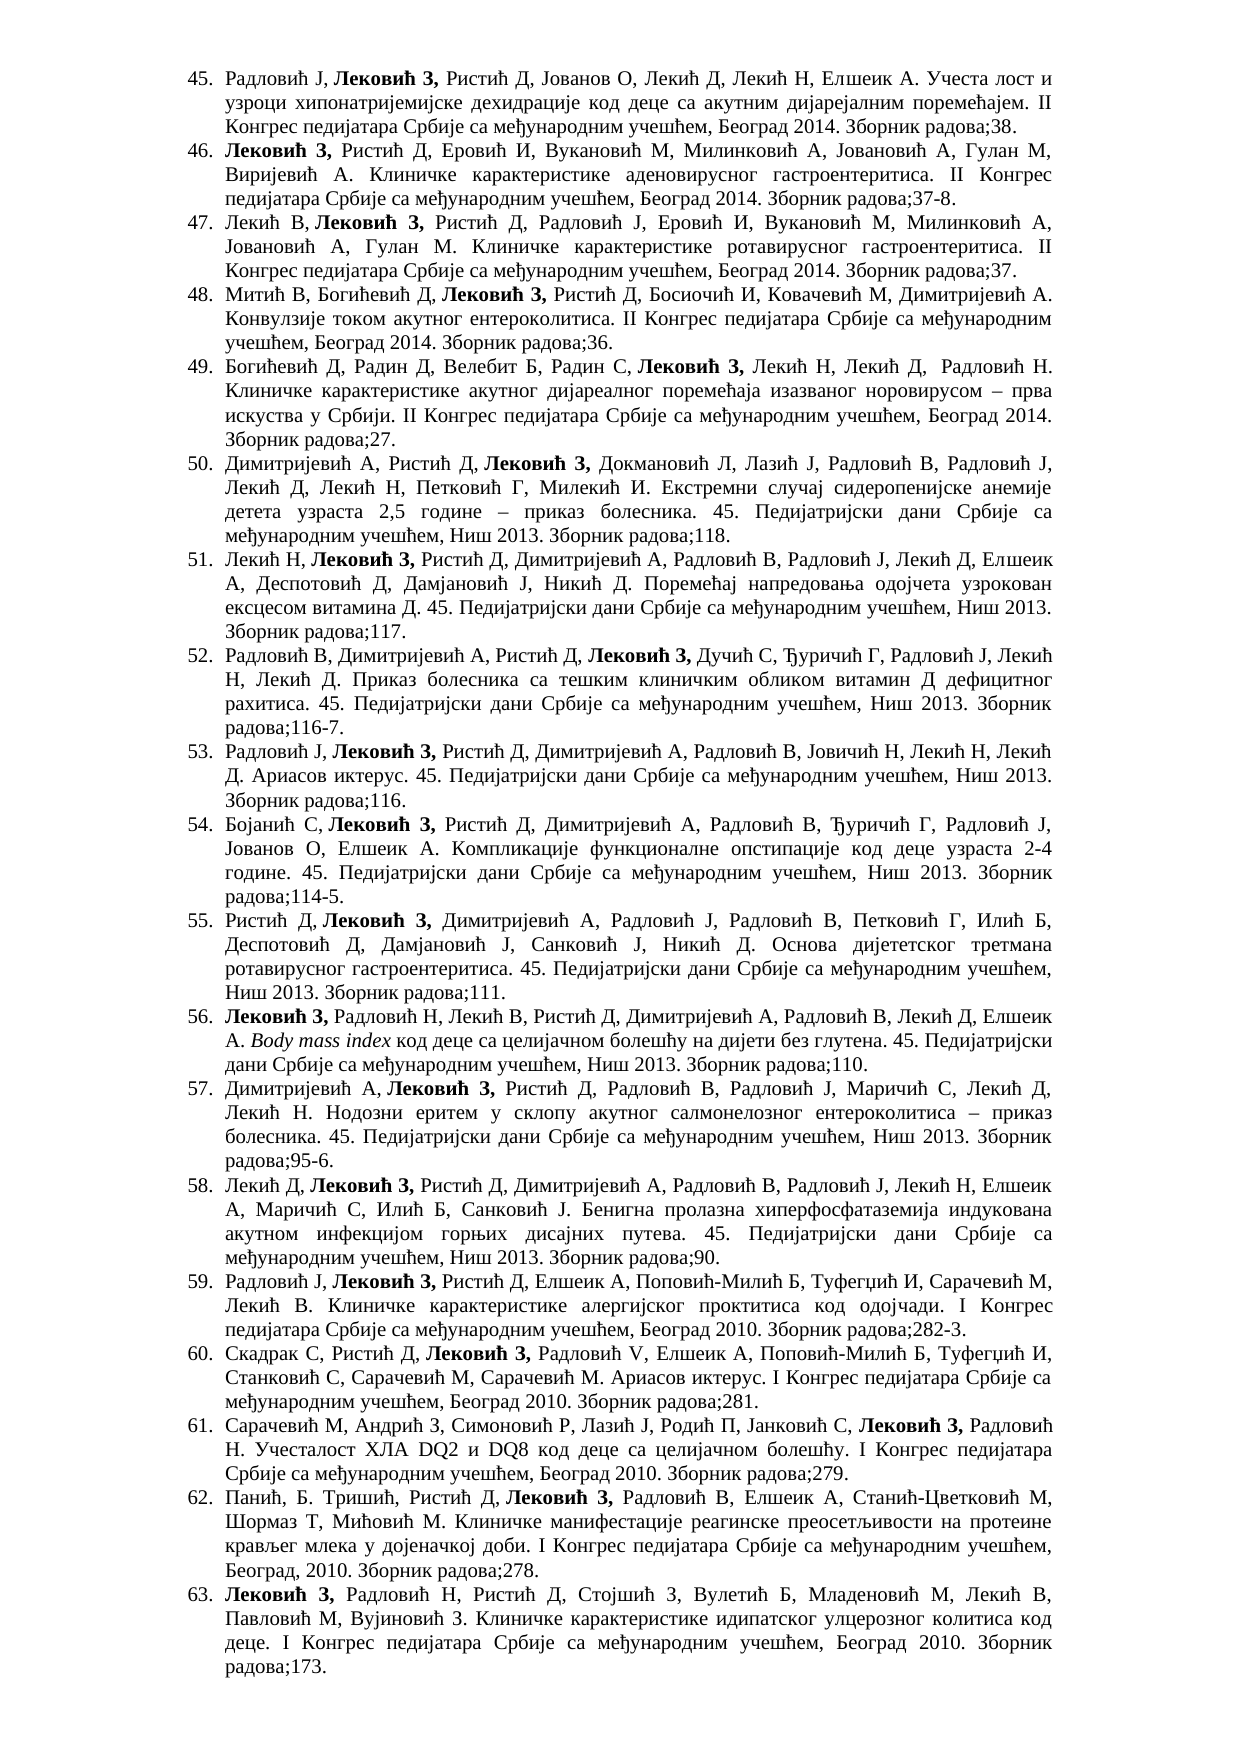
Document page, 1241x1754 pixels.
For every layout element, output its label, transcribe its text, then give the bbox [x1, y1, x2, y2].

list Лековић З, Ристић Д, Еровић И, Вукановић М, Милинковић А, Јовановић А, Гулан М, Виријевић А. Клиничке карактеристике аденовирусног гастроентеритиса. II Конгрес педијатара Србије са међународним учешћем, Београд 2014. Зборник радова;37-8. [187, 138, 1053, 210]
list Лекић Н, Лековић З, Ристић Д, Димитријевић А, Радловић В, Радловић Ј, Лекић Д, Елшеик А, Деспотовић Д, Дамјановић Ј, Никић Д. Поремећај напредовања одојчета узрокован ексцесом витамина Д. 45. Педијатријски дани Србије са међународним учешћем, Ниш 2013. Зборник радова;117. [187, 547, 1053, 643]
list Радловић В, Димитријевић А, Ристић Д, Лековић З, Дучић С, Ђуричић Г, Радловић Ј, Лекић Н, Лекић Д. Приказ болесника са тешким клиничким обликом витамин Д дефицитног рахитиса. 45. Педијатријски дани Србије са међународним учешћем, Ниш 2013. Зборник радова;116-7. [187, 643, 1053, 739]
list Димитријевић А, Лековић З, Ристић Д, Радловић В, Радловић Ј, Маричић С, Лекић Д, Лекић Н. Нодозни еритем у склопу акутног салмонелозног ентероколитиса – приказ болесника. 45. Педијатријски дани Србије са међународним учешћем, Ниш 2013. Зборник радова;95-6. [187, 1076, 1053, 1172]
list Лекић В, Лековић З, Ристић Д, Радловић Ј, Еровић И, Вукановић М, Милинковић А, Јовановић А, Гулан М. Клиничке карактеристике ротавирусног гастроентеритиса. II Конгрес педијатара Србије са међународним учешћем, Београд 2014. Зборник радова;37. [187, 210, 1053, 282]
list Лекић Д, Лековић З, Ристић Д, Димитријевић А, Радловић В, Радловић Ј, Лекић Н, Елшеик А, Маричић С, Илић Б, Санковић Ј. Бенигна пролазна хиперфосфатаземија индукована акутном инфекцијом горњих дисајних путева. 45. Педијатријски дани Србије са међународним учешћем, Ниш 2013. Зборник радова;90. [187, 1172, 1053, 1269]
list Лековић З, Радловић Н, Ристић Д, Стојшић З, Вулетић Б, Младеновић М, Лекић В, Павловић М, Вујиновић З. Клиничке карактеристике идипатског улцерозног колитиса код деце. I Конгрес педијатара Србије са међународним учешћем, Београд 2010. Зборник радова;173. [187, 1582, 1053, 1678]
list Сарачевић М, Андрић З, Симоновић Р, Лазић Ј, Родић П, Јанковић С, Лековић З, Радловић Н. Учесталост ХЛА DQ2 и DQ8 код деце са целијачном болешћу. I Конгрес педијатара Србије са међународним учешћем, Београд 2010. Зборник радова;279. [187, 1413, 1053, 1485]
list Богићевић Д, Радин Д, Велебит Б, Радин С, Лековић З, Лекић Н, Лекић Д, Радловић Н. Клиничке карактеристике акутног дијареалног поремећаја изазваног норовирусом – прва искуства у Србији. II Конгрес педијатара Србије са међународним учешћем, Београд 2014. Зборник радова;27. [187, 354, 1053, 451]
list Скадрак С, Ристић Д, Лековић З, Радловић V, Елшеик А, Поповић-Милић Б, Туфегџић И, Станковић С, Сарачевић М, Сарачевић М. Ариасов иктерус. I Конгрес педијатара Србије са међународним учешћем, Београд 2010. Зборник радова;281. [187, 1341, 1053, 1413]
list Ристић Д, Лековић З, Димитријевић А, Радловић Ј, Радловић В, Петковић Г, Илић Б, Деспотовић Д, Дамјановић Ј, Санковић Ј, Никић Д. Основа дијететског третмана ротавирусног гастроентеритиса. 45. Педијатријски дани Србије са међународним учешћем, Ниш 2013. Зборник радова;111. [187, 908, 1053, 1004]
list Радловић Ј, Лековић З, Ристић Д, Јованов О, Лекић Д, Лекић Н, Елшеик А. Учеста лост и узроци хипонатријемијске дехидрације код деце са акутним дијарејалним поремећајем. II Конгрес педијатара Србије са међународним учешћем, Београд 2014. Зборник радова;38. [187, 66, 1053, 138]
list Панић, Б. Тришић, Ристић Д, Лековић З, Радловић В, Елшеик А, Станић-Цветковић М, Шормаз Т, Мићовић М. Клиничке манифестације реагинске преосетљивости на протеине крављег млека у дојеначкој доби. I Конгрес педијатара Србије са међународним учешћем, Београд, 2010. Зборник радова;278. [187, 1485, 1053, 1582]
list Димитријевић А, Ристић Д, Лековић З, Докмановић Л, Лазић Ј, Радловић В, Радловић Ј, Лекић Д, Лекић Н, Петковић Г, Милекић И. Екстремни случај сидеропенијске анемије детета узраста 2,5 године – приказ болесника. 45. Педијатријски дани Србије са међународним учешћем, Ниш 2013. Зборник радова;118. [187, 451, 1053, 547]
list Лековић З, Радловић Н, Лекић В, Ристић Д, Димитријевић А, Радловић В, Лекић Д, Елшеик А. Body mass index код деце са целијачном болешћу на дијети без глутена. 45. Педијатријски дани Србије са међународним учешћем, Ниш 2013. Зборник радова;110. [187, 1004, 1053, 1076]
list Радловић Ј, Лековић З, Ристић Д, Димитријевић А, Радловић В, Јовичић Н, Лекић Н, Лекић Д. Ариасов иктерус. 45. Педијатријски дани Србије са међународним учешћем, Ниш 2013. Зборник радова;116. [187, 739, 1053, 812]
list Радловић Ј, Лековић З, Ристић Д, Eлшеик А, Поповић-Милић Б, Туфегџић И, Сарачевић М, Лекић В. Клиничке карактеристике алергијског проктитиса код одојчади. I Конгрес педијатара Србије са међународним учешћем, Београд 2010. Зборник радова;282-3. [187, 1269, 1053, 1341]
list Митић В, Богићевић Д, Лековић З, Ристић Д, Босиочић И, Ковачевић М, Димитријевић А. Конвулзије током акутног ентероколитиса. II Конгрес педијатара Србије са међународним учешћем, Београд 2014. Зборник радова;36. [187, 282, 1053, 354]
list Бојанић С, Лековић З, Ристић Д, Димитријевић А, Радловић В, Ђуричић Г, Радловић Ј, Јованов О, Елшеик А. Компликације функционалне опстипације код деце узраста 2-4 године. 45. Педијатријски дани Србије са међународним учешћем, Ниш 2013. Зборник радова;114-5. [187, 812, 1053, 908]
